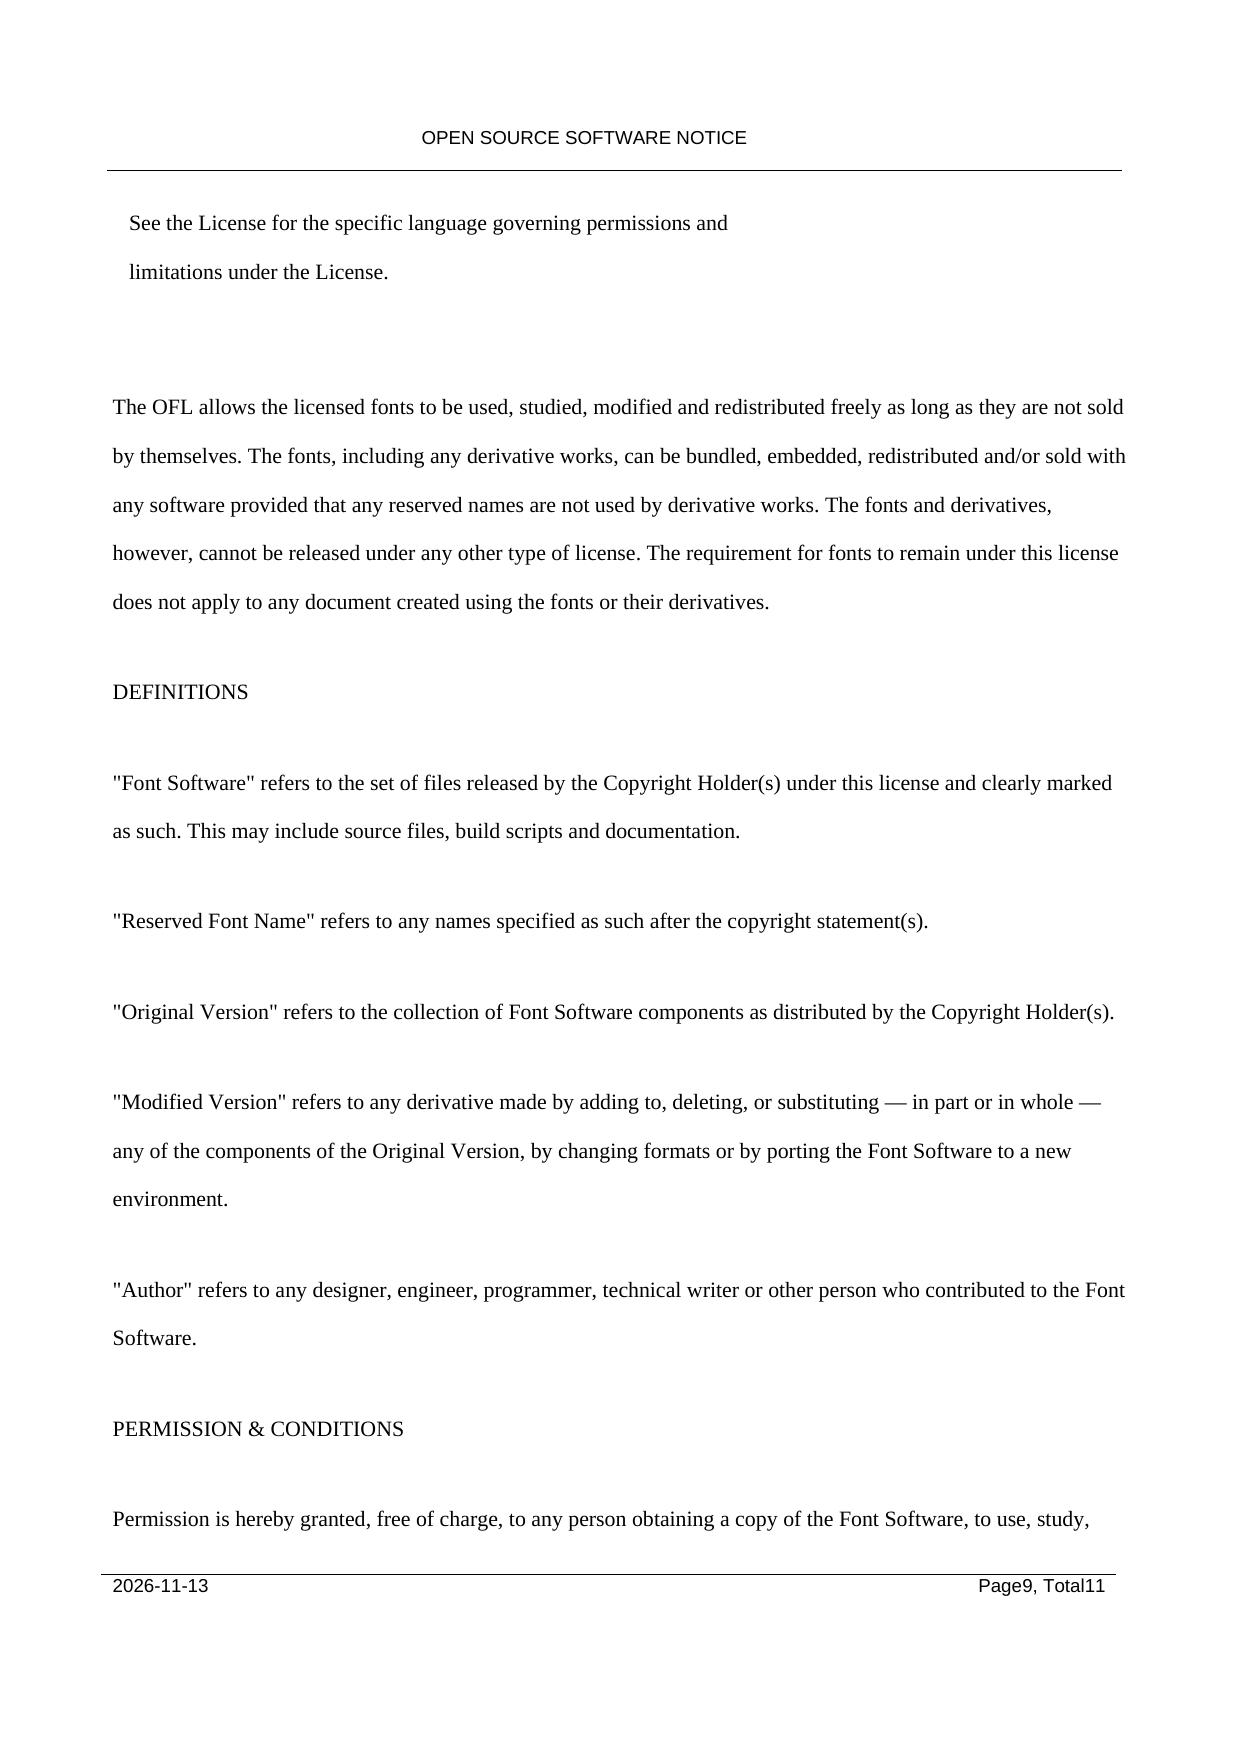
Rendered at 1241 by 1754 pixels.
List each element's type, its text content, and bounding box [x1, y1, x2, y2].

text "Modified Version" refers to any derivative made by adding to, deleting, or substituting — in part or in whole — any of the components of the Original Version, by changing formats or by porting the Font Software to a new environment. [112, 1085, 1128, 1215]
text "Font Software" refers to the set of files released by the Copyright Holder(s) under this license and clearly marked as such. This may include source files, build scripts and documentation. [112, 766, 1128, 847]
text "Reserved Font Name" refers to any names specified as such after the copyright statement(s). [112, 905, 1128, 937]
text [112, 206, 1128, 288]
text "Author" refers to any designer, engineer, programmer, technical writer or other person who contributed to the Font Software. [112, 1273, 1128, 1354]
text PERMISSION & CONDITIONS [112, 1412, 1128, 1444]
text "Original Version" refers to the collection of Font Software components as distributed by the Copyright Holder(s). [112, 995, 1128, 1027]
text The OFL allows the licensed fonts to be used, studied, modified and redistributed freely as long as they are not sold by themselves. The fonts, including any derivative works, can be bundled, embedded, redistributed and/or sold with any software provided that any reserved names are not used by derivative works. The fonts and derivatives, however, cannot be released under any other type of license. The requirement for fonts to remain under this license does not apply to any document created using the fonts or their derivatives. [112, 390, 1128, 618]
text DEFINITIONS [112, 676, 1128, 708]
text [112, 1502, 1128, 1534]
